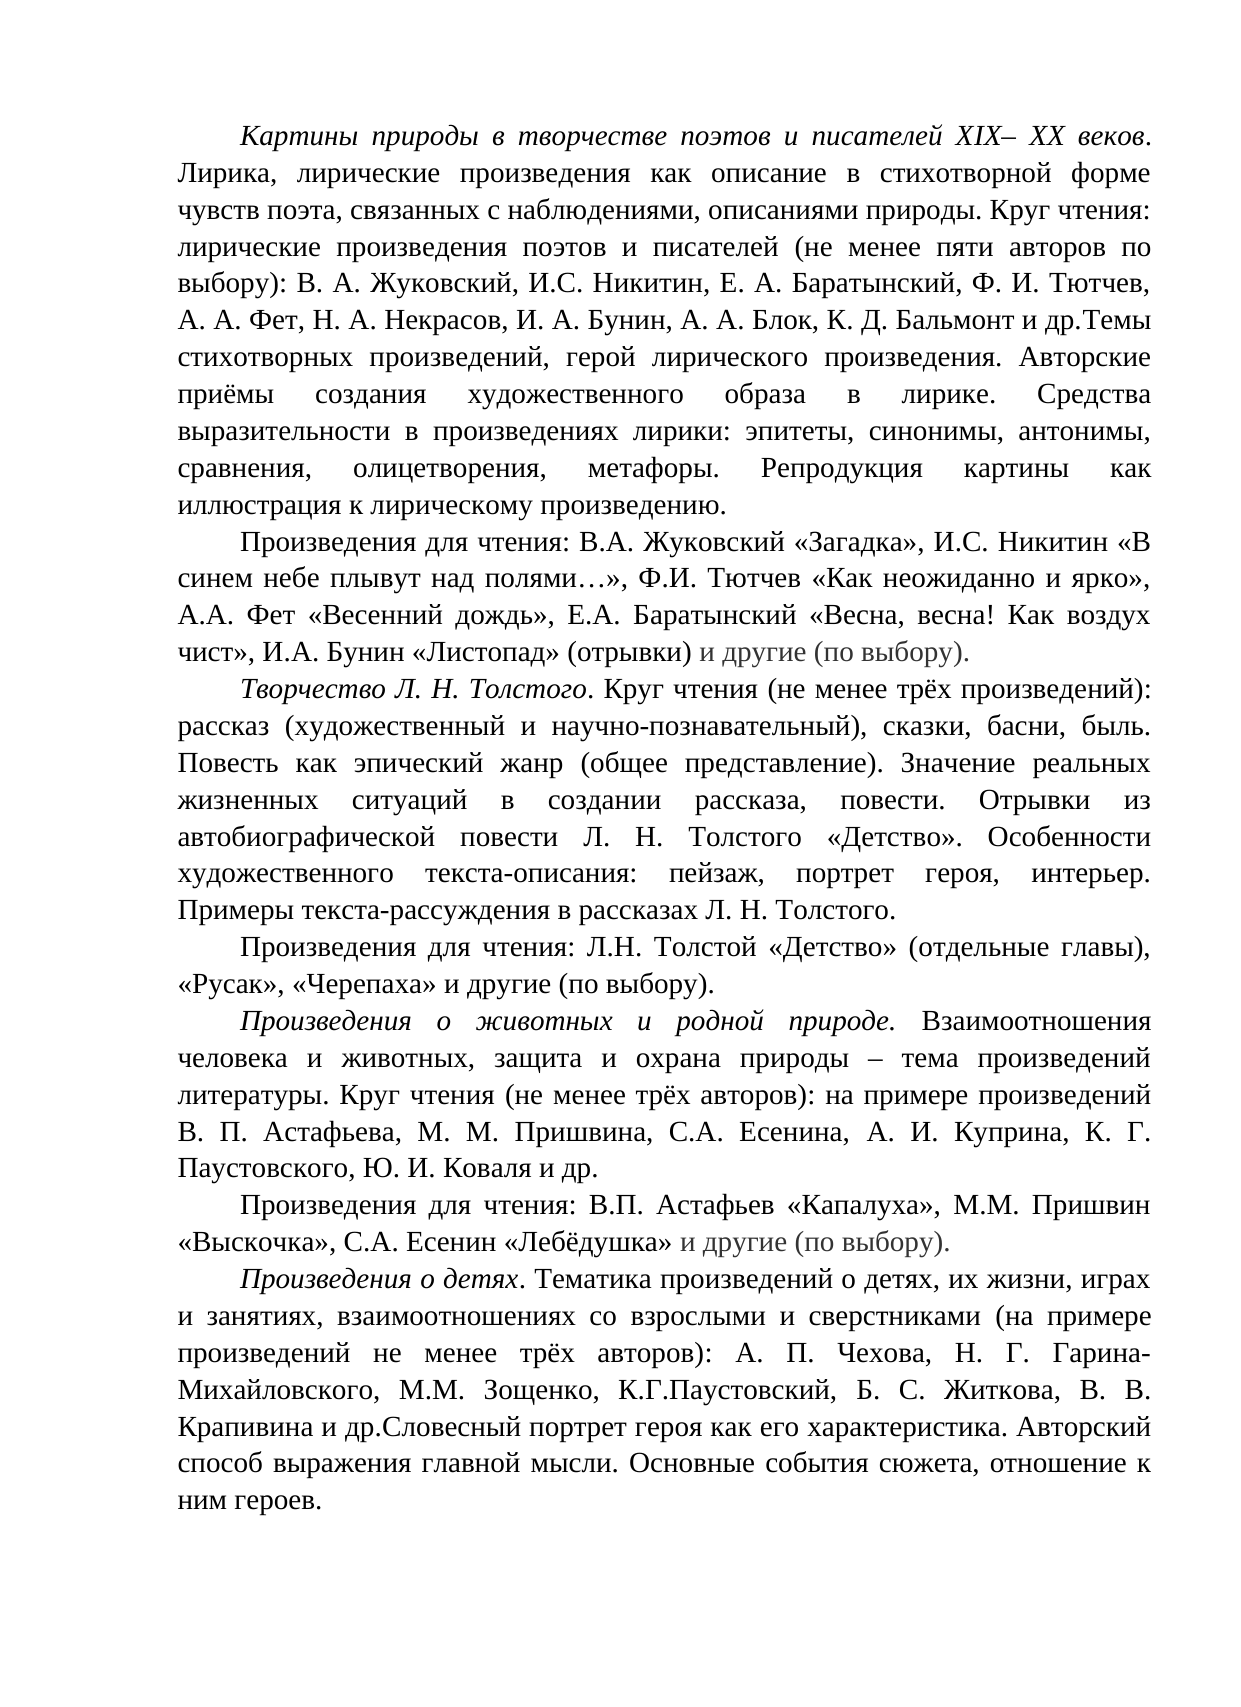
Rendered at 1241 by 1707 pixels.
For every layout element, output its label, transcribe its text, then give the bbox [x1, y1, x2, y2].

text Произведения для чтения: В.А. Жуковский «Загадка», И.С. Никитин «В синем небе плывут над полями…», Ф.И. Тютчев «Как неожиданно и ярко», А.А. Фет «Весенний дождь», Е.А. Баратынский «Весна, весна! Как воздух чист», И.А. Бунин «Листопад» (отрывки) ​‌и другие (по выбору).‌ [177, 524, 1152, 668]
text Произведения для чтения: В.П. Астафьев «Капалуха», М.М. Пришвин «Выскочка», С.А. Есенин «Лебёдушка» ​‌и другие (по выбору).‌ [177, 1187, 1152, 1258]
text Картины природы в творчестве поэтов и писателей ХIХ– ХХ веков. Лирика, лирические произведения как описание в стихотворной форме чувств поэта, связанных с наблюдениями, описаниями природы. Круг чтения: лирические произведения поэтов и писателей ‌(не менее пяти авторов по выбору)‌: В. А. Жуковский, И.С. Никитин, Е. А. Баратынский, Ф. И. Тютчев, А. А. Фет, ‌Н. А. Некрасов, И. А. Бунин, А. А. Блок, К. Д. Бальмонт и др.‌Темы стихотворных произведений, герой лирического произведения. Авторские приёмы создания художественного образа в лирике. Средства выразительности в произведениях лирики: эпитеты, синонимы, антонимы, сравнения, олицетворения, метафоры. Репродукция картины как иллюстрация к лирическому произведению. [177, 118, 1152, 520]
text Произведения для чтения: Л.Н. Толстой «Детство» (отдельные главы), «Русак», «Черепаха» ‌и другие (по выбору)‌. [177, 929, 1152, 1000]
text Произведения о детях. Тематика произведений о детях, их жизни, играх и занятиях, взаимоотношениях со взрослыми и сверстниками ‌(на примере произведений не менее трёх авторов)‌: А. П. Чехова, Н. Г. Гарина-Михайловского, М.М. Зощенко, К.Г.Паустовский, ‌Б. С. Житкова, В. В. Крапивина и др.‌Словесный портрет героя как его характеристика. Авторский способ выражения главной мысли. Основные события сюжета, отношение к ним героев. [177, 1261, 1152, 1516]
text Творчество Л. Н. Толстого. Круг чтения ‌(не менее трёх произведений)‌: рассказ (художественный и научно-познавательный), сказки, басни, быль. Повесть как эпический жанр (общее представление). Значение реальных жизненных ситуаций в создании рассказа, повести. Отрывки из автобиографической повести Л. Н. Толстого «Детство». Особенности художественного текста-описания: пейзаж, портрет героя, интерьер. Примеры текста-рассуждения в рассказах Л. Н. Толстого. [177, 671, 1152, 926]
text Произведения о животных и родной природе. Взаимоотношения человека и животных, защита и охрана природы – тема произведений литературы. Круг чтения ‌(не менее трёх авторов)‌: на примере произведений В. П. Астафьева, М. М. Пришвина, С.А. Есенина, ‌А. И. Куприна, К. Г. Паустовского, Ю. И. Коваля и др.‌ [177, 1003, 1152, 1184]
